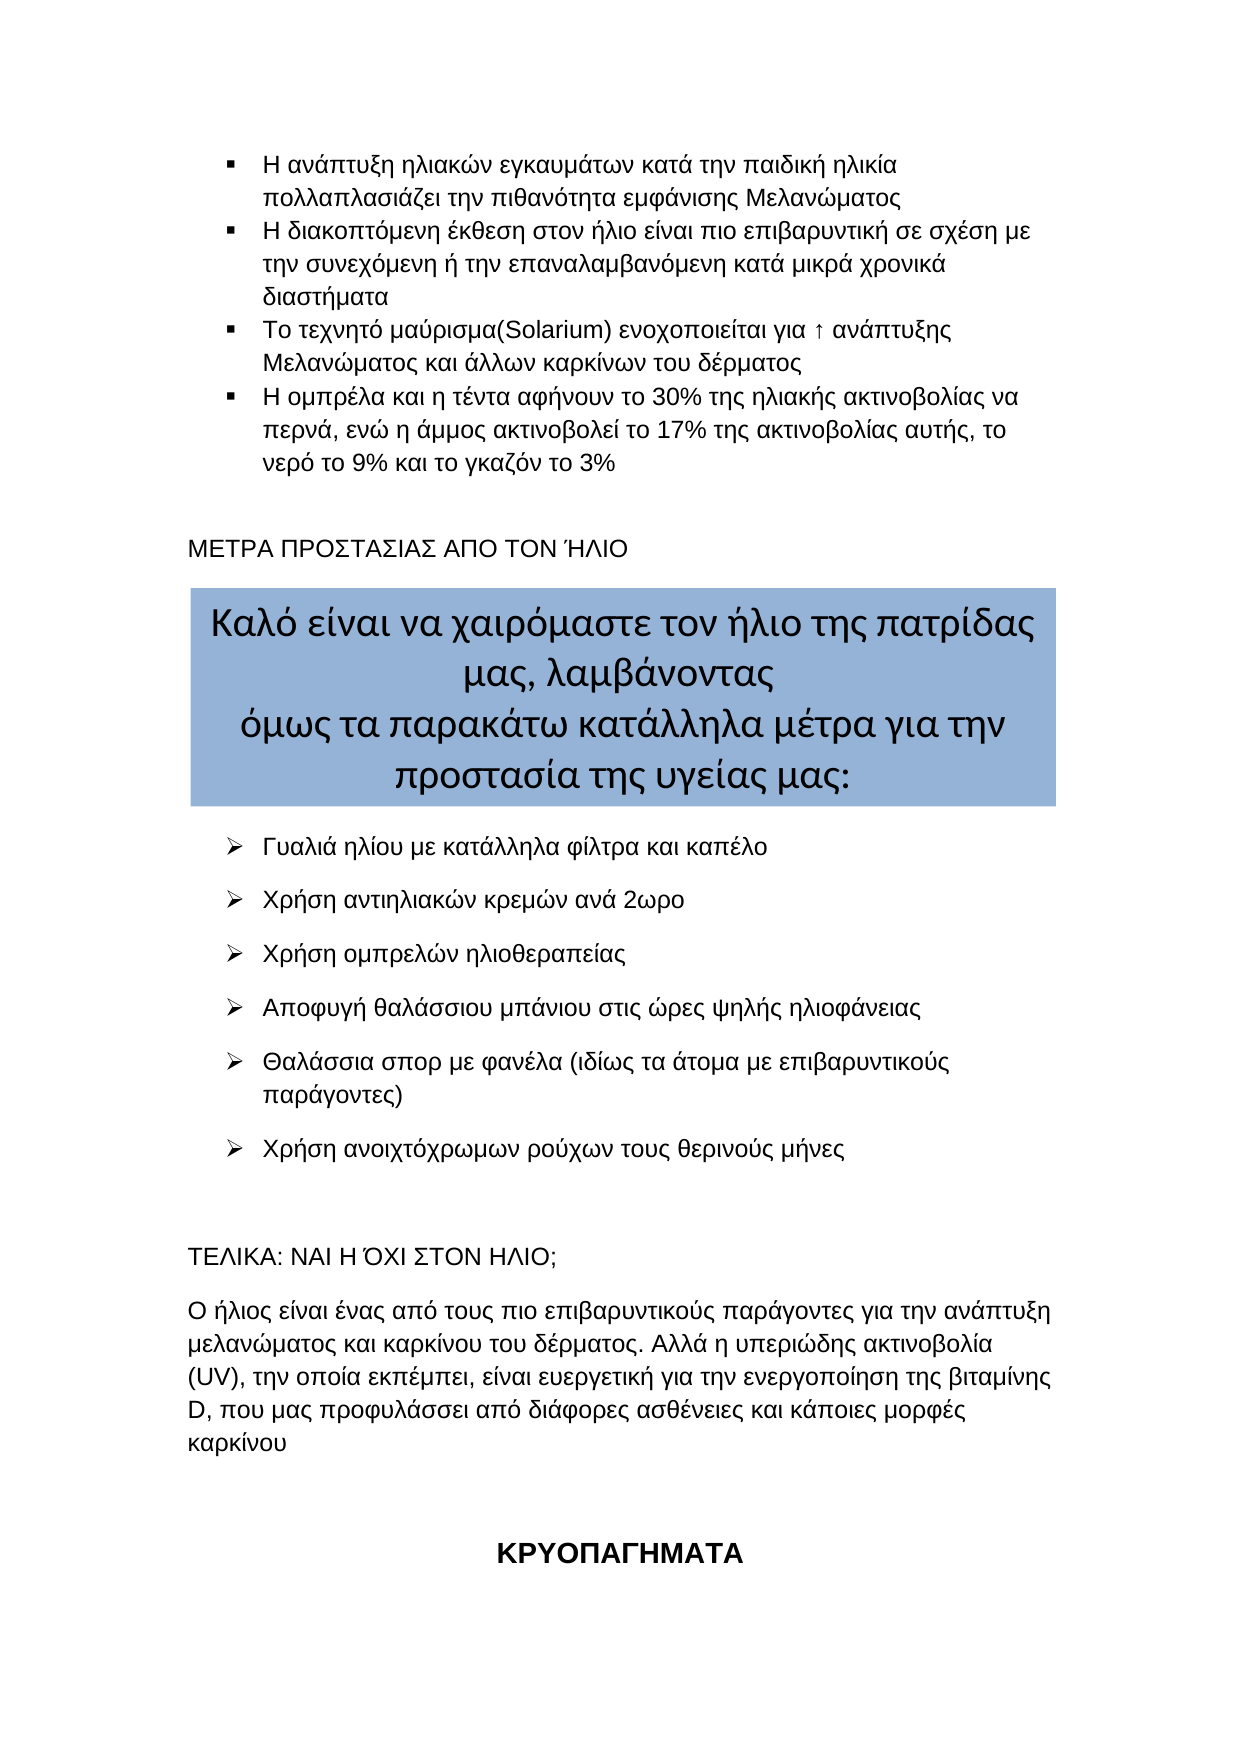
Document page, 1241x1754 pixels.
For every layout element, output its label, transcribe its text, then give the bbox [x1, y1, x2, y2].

text O ήλιος είναι ένας από τους πιο επιβαρυντικούς παράγοντες για την ανάπτυξη μελανώματος και καρκίνου του δέρματος. Αλλά η υπεριώδης ακτινοβολία (UV), την οποία εκπέμπει, είναι ευεργετική για την ενεργοποίηση της βιταμίνης D, που μας προφυλάσσει από διάφορες ασθένειες και κάποιες μορφές καρκίνου [187, 1296, 1053, 1457]
list Αποφυγή θαλάσσιου μπάνιου στις ώρες ψηλής ηλιοφάνειας [225, 993, 1053, 1022]
list Χρήση ομπρελών ηλιοθεραπείας [225, 939, 1053, 968]
list Η ομπρέλα και η τέντα αφήνουν το 30% της ηλιακής ακτινοβολίας να περνά, ενώ η άμμος ακτινοβολεί το 17% της ακτινοβολίας αυτής, το νερό το 9% και το γκαζόν το 3% [225, 381, 1053, 476]
list Χρήση ανοιχτόχρωμων ρούχων τους θερινούς μήνες [225, 1134, 1053, 1163]
text ΤΕΛΙΚΑ: ΝΑΙ Η ΌΧΙ ΣΤΟΝ ΗΛΙΟ; [187, 1242, 1053, 1271]
list Γυαλιά ηλίου με κατάλληλα φίλτρα και καπέλο [225, 831, 1053, 860]
list Το τεχνητό μαύρισμα(Solarium) ενοχοποιείται για ↑ ανάπτυξης Μελανώματος και άλλων καρκίνων του δέρματος [225, 315, 1053, 377]
text ΜΕΤΡΑ ΠΡΟΣΤΑΣΙΑΣ ΑΠΟ ΤΟΝ ΉΛΙΟ [187, 534, 1053, 563]
list Η διακοπτόμενη έκθεση στον ήλιο είναι πιο επιβαρυντική σε σχέση με την συνεχόμενη ή την επαναλαμβανόμενη κατά μικρά χρονικά διαστήματα [225, 216, 1053, 311]
list Η ανάπτυξη ηλιακών εγκαυμάτων κατά την παιδική ηλικία πολλαπλασιάζει την πιθανότητα εμφάνισης Μελανώματος [225, 150, 1053, 212]
text ΚΡΥΟΠΑΓΗΜΑΤΑ [187, 1536, 1053, 1569]
list Χρήση αντιηλιακών κρεμών ανά 2ωρο [225, 885, 1053, 914]
list Θαλάσσια σπορ με φανέλα (ιδίως τα άτομα με επιβαρυντικούς παράγοντες) [225, 1047, 1053, 1109]
